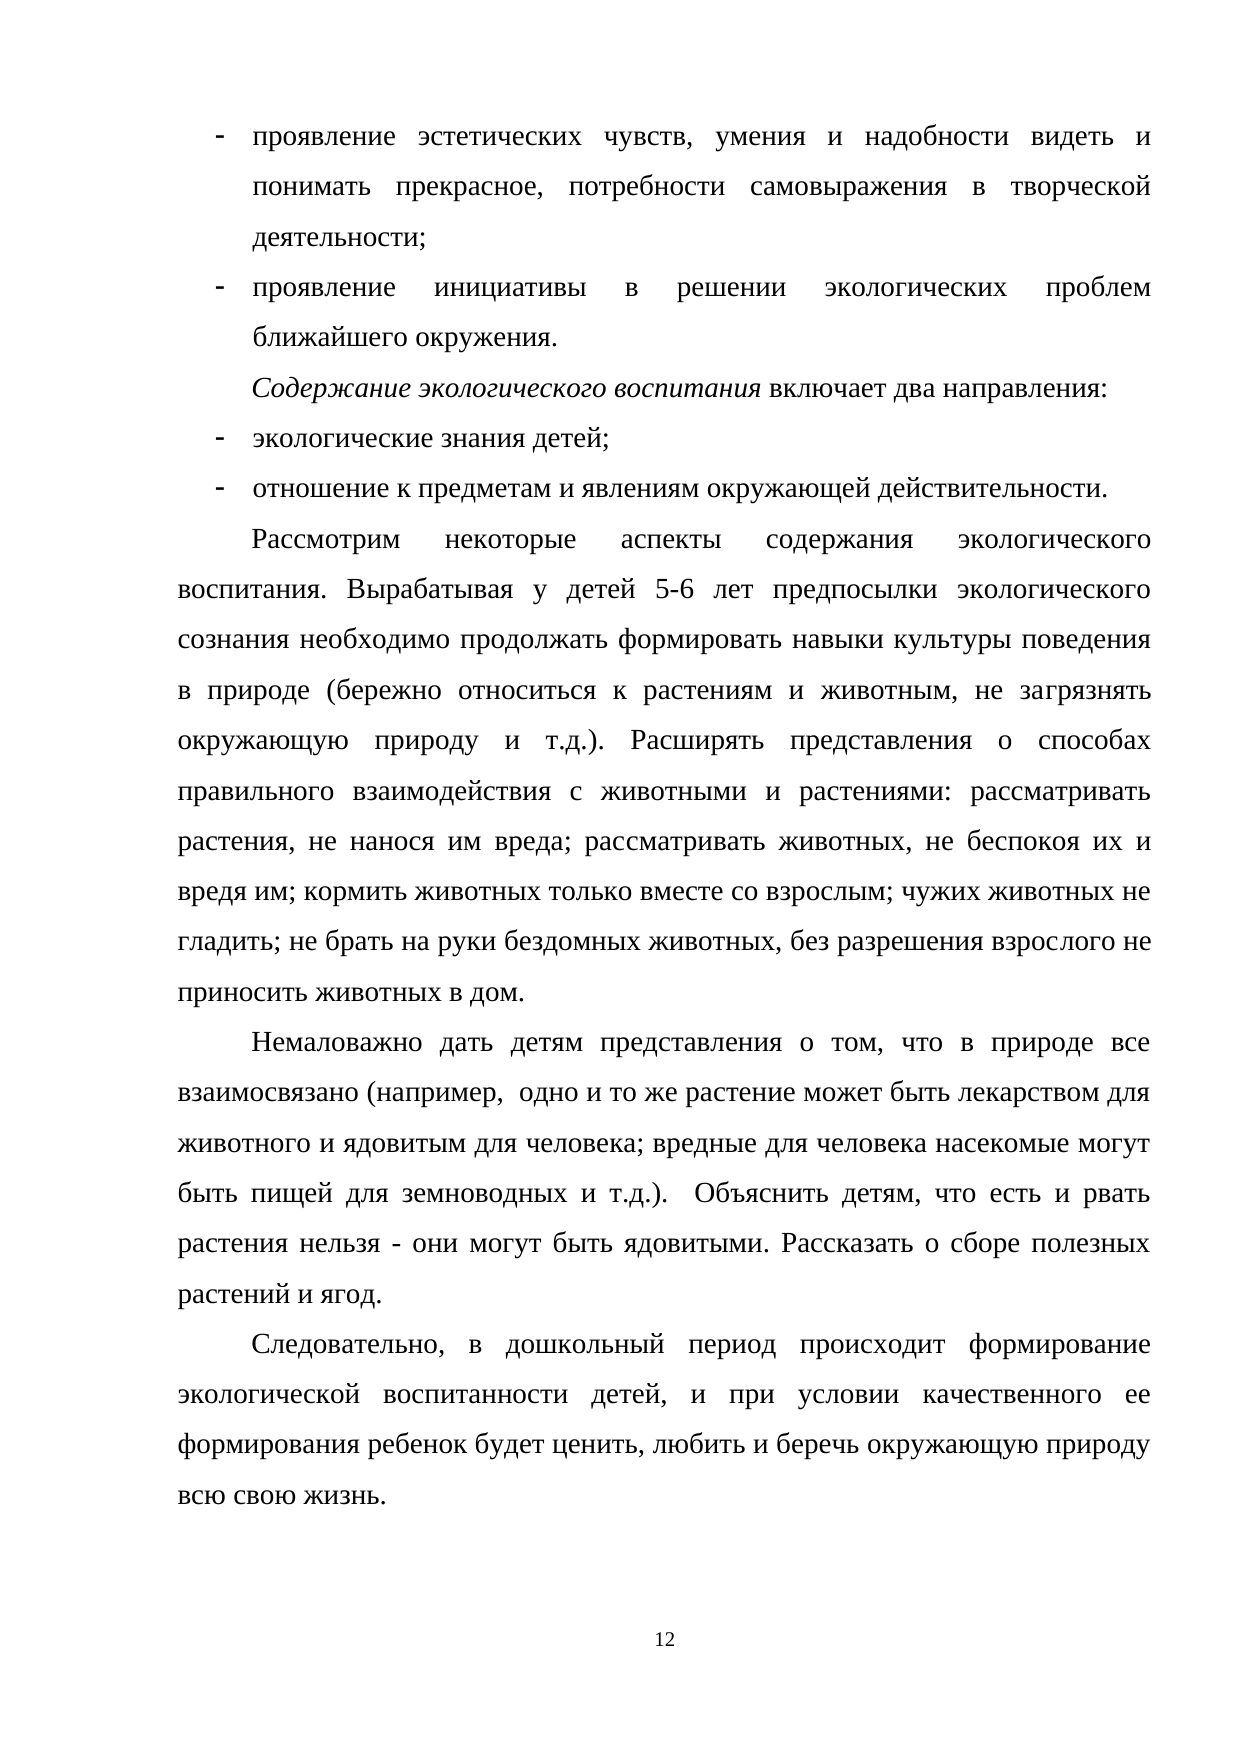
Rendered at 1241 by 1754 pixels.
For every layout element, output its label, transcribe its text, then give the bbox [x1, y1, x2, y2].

text Рассмотрим некоторые аспекты содержания экологического воспитания. Вырабатывая у детей 5-6 лет предпосылки экологического сознания необходимо продолжать формировать навыки культуры поведения в природе (бережно относиться к растениям и животным, не загрязнять окружающую природу и т.д.). Расширять представления о способах правильного взаимодействия с животными и растениями: рассматривать растения, не нанося им вреда; рассматривать животных, не беспокоя их и вредя им; кормить животных только вместе со взрослым; чужих животных не гладить; не брать на руки бездомных животных, без разрешения взрослого не приносить животных в дом. [177, 521, 1152, 1007]
list Содержание экологического воспитания включает два направления: [177, 370, 1152, 403]
list проявление инициативы в решении экологических проблем ближайшего окружения. [215, 269, 1152, 353]
list проявление эстетических чувств, умения и надобности видеть и понимать прекрасное, потребности самовыражения в творческой деятельности; [215, 118, 1152, 252]
text Следовательно, в дошкольный период происходит формирование экологической воспитанности детей, и при условии качественного ее формирования ребенок будет ценить, любить и беречь окружающую природу всю свою жизнь. [177, 1326, 1152, 1511]
list отношение к предметам и явлениям окружающей действительности. [215, 471, 1152, 504]
list экологические знания детей; [215, 420, 1152, 454]
text Немаловажно дать детям представления о том, что в природе все взаимосвязано (например, одно и то же растение может быть лекарством для животного и ядовитым для человека; вредные для человека насекомые могут быть пищей для земноводных и т.д.). Объяснить детям, что есть и рвать растения нельзя - они могут быть ядовитыми. Рассказать о сборе полезных растений и ягод. [177, 1024, 1152, 1309]
